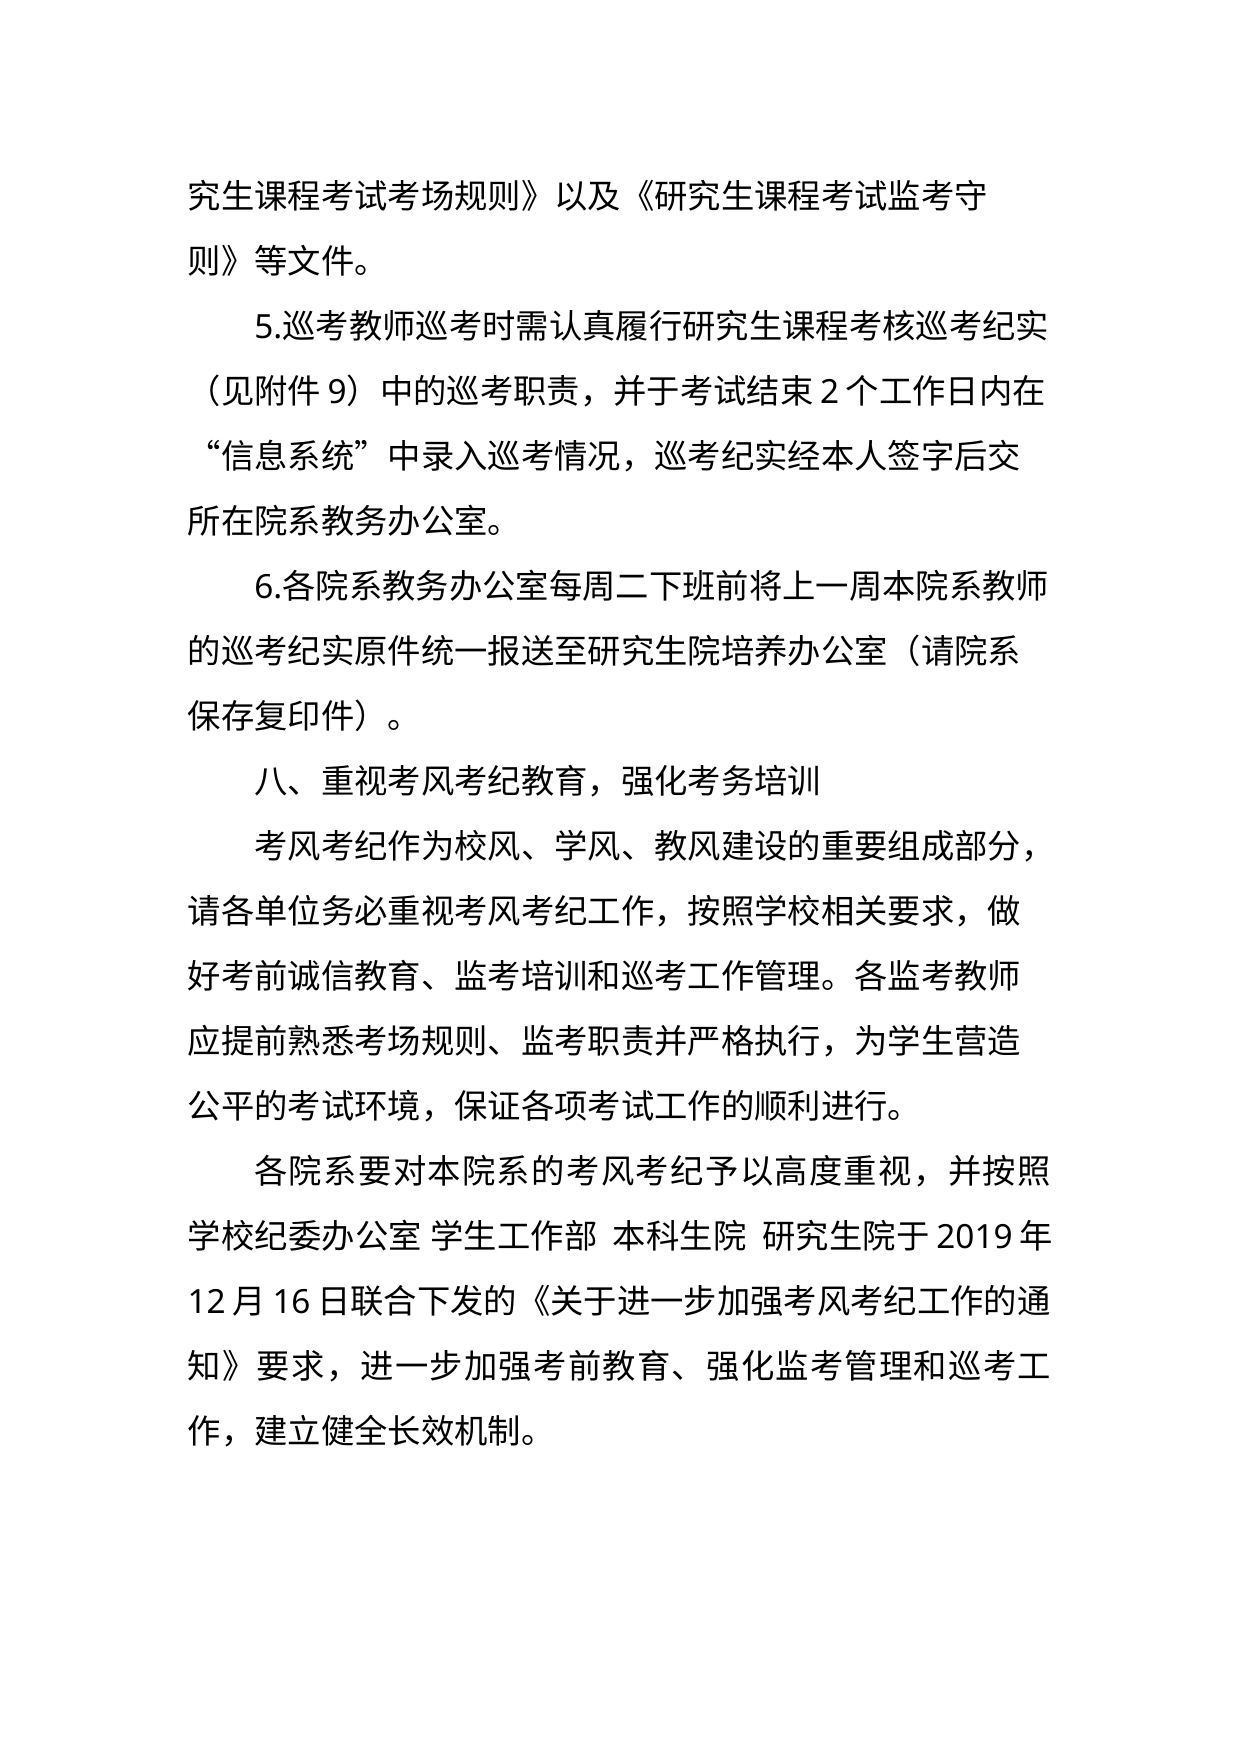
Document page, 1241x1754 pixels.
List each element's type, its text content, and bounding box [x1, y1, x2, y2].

text 6.各院系教务办公室每周二下班前将上一周本院系教师的巡考纪实原件统一报送至研究生院培养办公室（请院系保存复印件）。 [187, 552, 1053, 747]
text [187, 162, 1053, 292]
text 考风考纪作为校风、学风、教风建设的重要组成部分，请各单位务必重视考风考纪工作，按照学校相关要求，做好考前诚信教育、监考培训和巡考工作管理。各监考教师应提前熟悉考场规则、监考职责并严格执行，为学生营造公平的考试环境，保证各项考试工作的顺利进行。 [187, 812, 1053, 1137]
text 各院系要对本院系的考风考纪予以高度重视，并按照学校纪委办公室 学生工作部 本科生院 研究生院于2019年12月16日联合下发的《关于进一步加强考风考纪工作的通知》要求，进一步加强考前教育、强化监考管理和巡考工作，建立健全长效机制。 [187, 1137, 1053, 1462]
text 5.巡考教师巡考时需认真履行研究生课程考核巡考纪实（见附件9）中的巡考职责，并于考试结束2个工作日内在“信息系统”中录入巡考情况，巡考纪实经本人签字后交所在院系教务办公室。 [187, 292, 1053, 552]
text 八、重视考风考纪教育，强化考务培训 [187, 747, 1053, 812]
